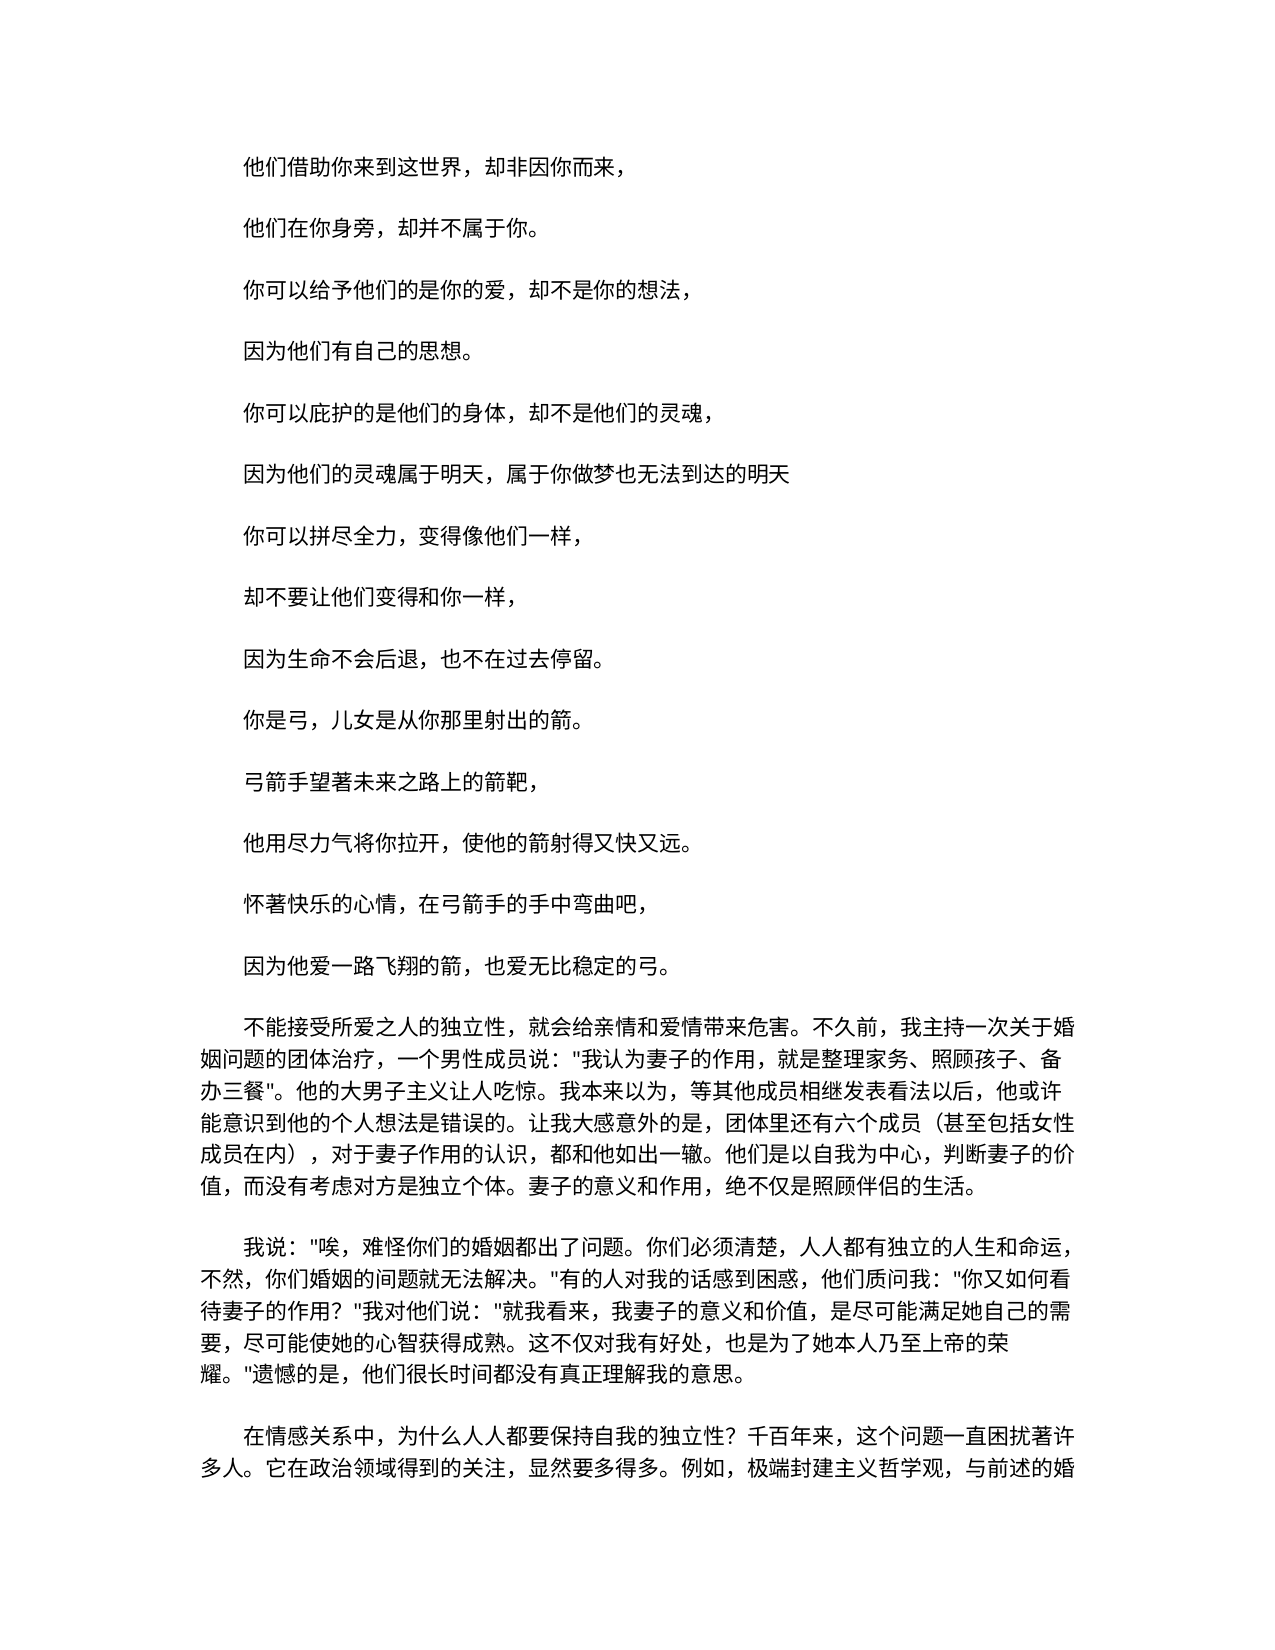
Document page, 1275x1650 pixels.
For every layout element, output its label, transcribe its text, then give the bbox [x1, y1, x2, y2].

text 弓箭手望著未来之路上的箭靶， [200, 764, 1075, 796]
text 不能接受所爱之人的独立性，就会给亲情和爱情带来危害。不久前，我主持一次关于婚姻问题的团体治疗，一个男性成员说："我认为妻子的作用，就是整理家务、照顾孩子、备办三餐"。他的大男子主义让人吃惊。我本来以为，等其他成员相继发表看法以后，他或许能意识到他的个人想法是错误的。让我大感意外的是，团体里还有六个成员（甚至包括女性成员在内），对于妻子作用的认识，都和他如出一辙。他们是以自我为中心，判断妻子的价值，而没有考虑对方是独立个体。妻子的意义和作用，绝不仅是照顾伴侣的生活。 [200, 1010, 1075, 1201]
text 你是弓，儿女是从你那里射出的箭。 [200, 703, 1075, 735]
text 因为他们的灵魂属于明天，属于你做梦也无法到达的明天 [200, 457, 1075, 489]
text 却不要让他们变得和你一样， [200, 580, 1075, 612]
text 我说："唉，难怪你们的婚姻都出了问题。你们必须清楚，人人都有独立的人生和命运，不然，你们婚姻的间题就无法解决。"有的人对我的话感到困惑，他们质问我："你又如何看待妻子的作用？"我对他们说："就我看来，我妻子的意义和价值，是尽可能满足她自己的需要，尽可能使她的心智获得成熟。这不仅对我有好处，也是为了她本人乃至上帝的荣耀。"遗憾的是，他们很长时间都没有真正理解我的意思。 [200, 1230, 1075, 1389]
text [200, 1419, 1075, 1482]
text 因为他爱一路飞翔的箭，也爱无比稳定的弓。 [200, 949, 1075, 981]
text 你可以庇护的是他们的身体，却不是他们的灵魂， [200, 396, 1075, 427]
text 他们借助你来到这世界，却非因你而来， [200, 150, 1075, 182]
text 因为生命不会后退，也不在过去停留。 [200, 642, 1075, 673]
text 他们在你身旁，却并不属于你。 [200, 211, 1075, 243]
text 你可以拼尽全力，变得像他们一样， [200, 519, 1075, 550]
text 他用尽力气将你拉开，使他的箭射得又快又远。 [200, 826, 1075, 858]
text 你可以给予他们的是你的爱，却不是你的想法， [200, 273, 1075, 304]
text 因为他们有自己的思想。 [200, 334, 1075, 366]
text 怀著快乐的心情，在弓箭手的手中弯曲吧， [200, 887, 1075, 919]
